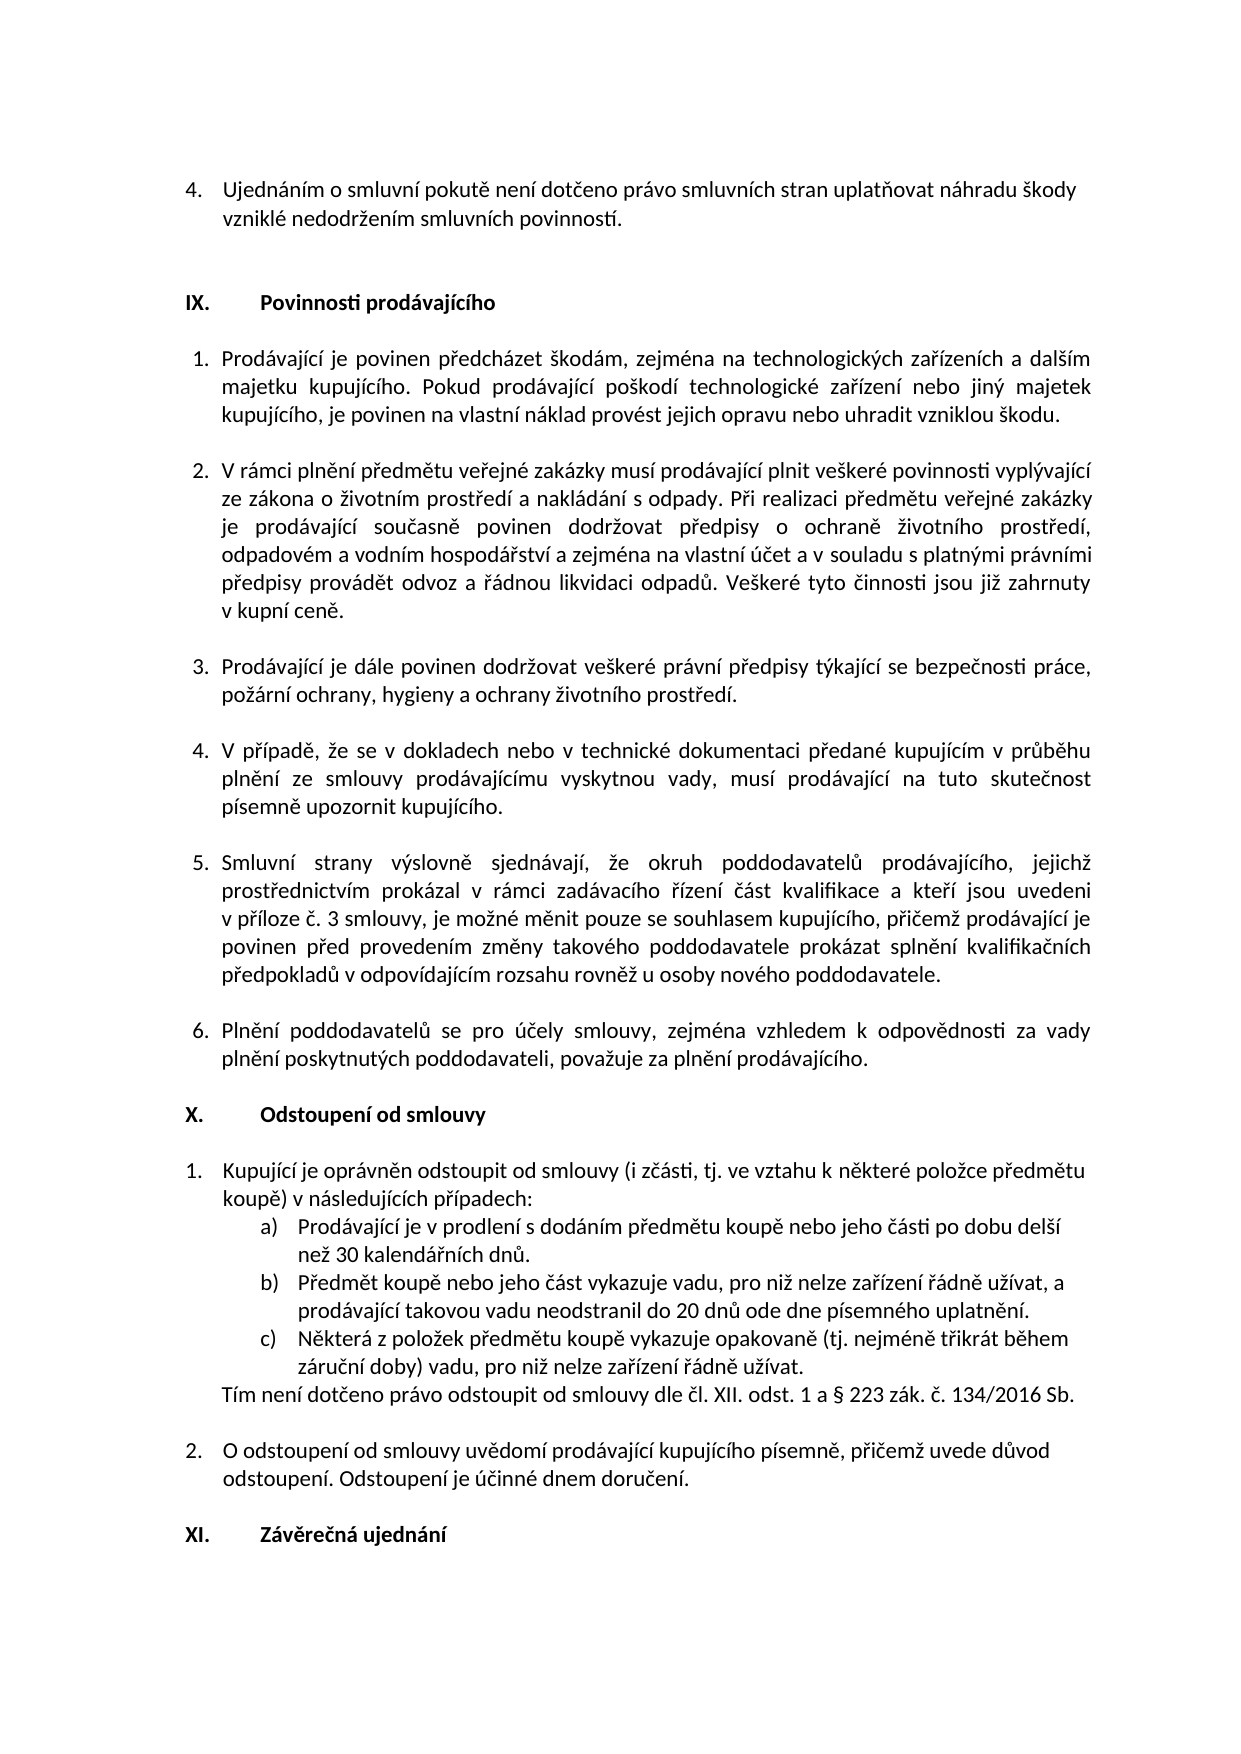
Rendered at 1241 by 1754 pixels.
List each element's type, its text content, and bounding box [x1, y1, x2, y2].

list Předmět koupě nebo jeho část vykazuje vadu, pro niž nelze zařízení řádně užívat, a prodávající takovou vadu neodstranil do 20 dnů ode dne písemného uplatnění. [260, 1268, 1093, 1324]
list Kupující je oprávněn odstoupit od smlouvy (i zčásti, tj. ve vztahu k některé položce předmětu koupě) v následujících případech: [185, 1156, 1093, 1212]
list Závěrečná ujednání [185, 1521, 1093, 1549]
list Ujednáním o smluvní pokutě není dotčeno právo smluvních stran uplatňovat náhradu škody vzniklé nedodržením smluvních povinností. [185, 176, 1093, 232]
list Odstoupení od smlouvy [185, 1100, 1093, 1128]
list Povinnosti prodávajícího [185, 288, 1093, 316]
list Prodávající je dále povinen dodržovat veškeré právní předpisy týkající se bezpečnosti práce, požární ochrany, hygieny a ochrany životního prostředí. [192, 652, 1093, 708]
list V rámci plnění předmětu veřejné zakázky musí prodávající plnit veškeré povinnosti vyplývající ze zákona o životním prostředí a nakládání s odpady. Při realizaci předmětu veřejné zakázky je prodávající současně povinen dodržovat předpisy o ochraně životního prostředí, odpadovém a vodním hospodářství a zejména na vlastní účet a v souladu s platnými právními předpisy provádět odvoz a řádnou likvidaci odpadů. Veškeré tyto činnosti jsou již zahrnuty v kupní ceně. [192, 456, 1093, 624]
list O odstoupení od smlouvy uvědomí prodávající kupujícího písemně, přičemž uvede důvod odstoupení. Odstoupení je účinné dnem doručení. [185, 1437, 1093, 1493]
text Tím není dotčeno právo odstoupit od smlouvy dle čl. XII. odst. 1 a § 223 zák. č. 134/2016 Sb. [148, 1381, 1093, 1408]
list Prodávající je povinen předcházet škodám, zejména na technologických zařízeních a dalším majetku kupujícího. Pokud prodávající poškodí technologické zařízení nebo jiný majetek kupujícího, je povinen na vlastní náklad provést jejich opravu nebo uhradit vzniklou škodu. [192, 344, 1093, 428]
list Plnění poddodavatelů se pro účely smlouvy, zejména vzhledem k odpovědnosti za vady plnění poskytnutých poddodavateli, považuje za plnění prodávajícího. [192, 1016, 1093, 1072]
list Některá z položek předmětu koupě vykazuje opakovaně (tj. nejméně třikrát během záruční doby) vadu, pro niž nelze zařízení řádně užívat. [260, 1324, 1093, 1381]
list Smluvní strany výslovně sjednávají, že okruh poddodavatelů prodávajícího, jejichž prostřednictvím prokázal v rámci zadávacího řízení část kvalifikace a kteří jsou uvedeni v příloze č. 3 smlouvy, je možné měnit pouze se souhlasem kupujícího, přičemž prodávající je povinen před provedením změny takového poddodavatele prokázat splnění kvalifikačních předpokladů v odpovídajícím rozsahu rovněž u osoby nového poddodavatele. [192, 848, 1093, 988]
list Prodávající je v prodlení s dodáním předmětu koupě nebo jeho části po dobu delší než 30 kalendářních dnů. [260, 1212, 1093, 1268]
list V případě, že se v dokladech nebo v technické dokumentaci předané kupujícím v průběhu plnění ze smlouvy prodávajícímu vyskytnou vady, musí prodávající na tuto skutečnost písemně upozornit kupujícího. [192, 736, 1093, 820]
